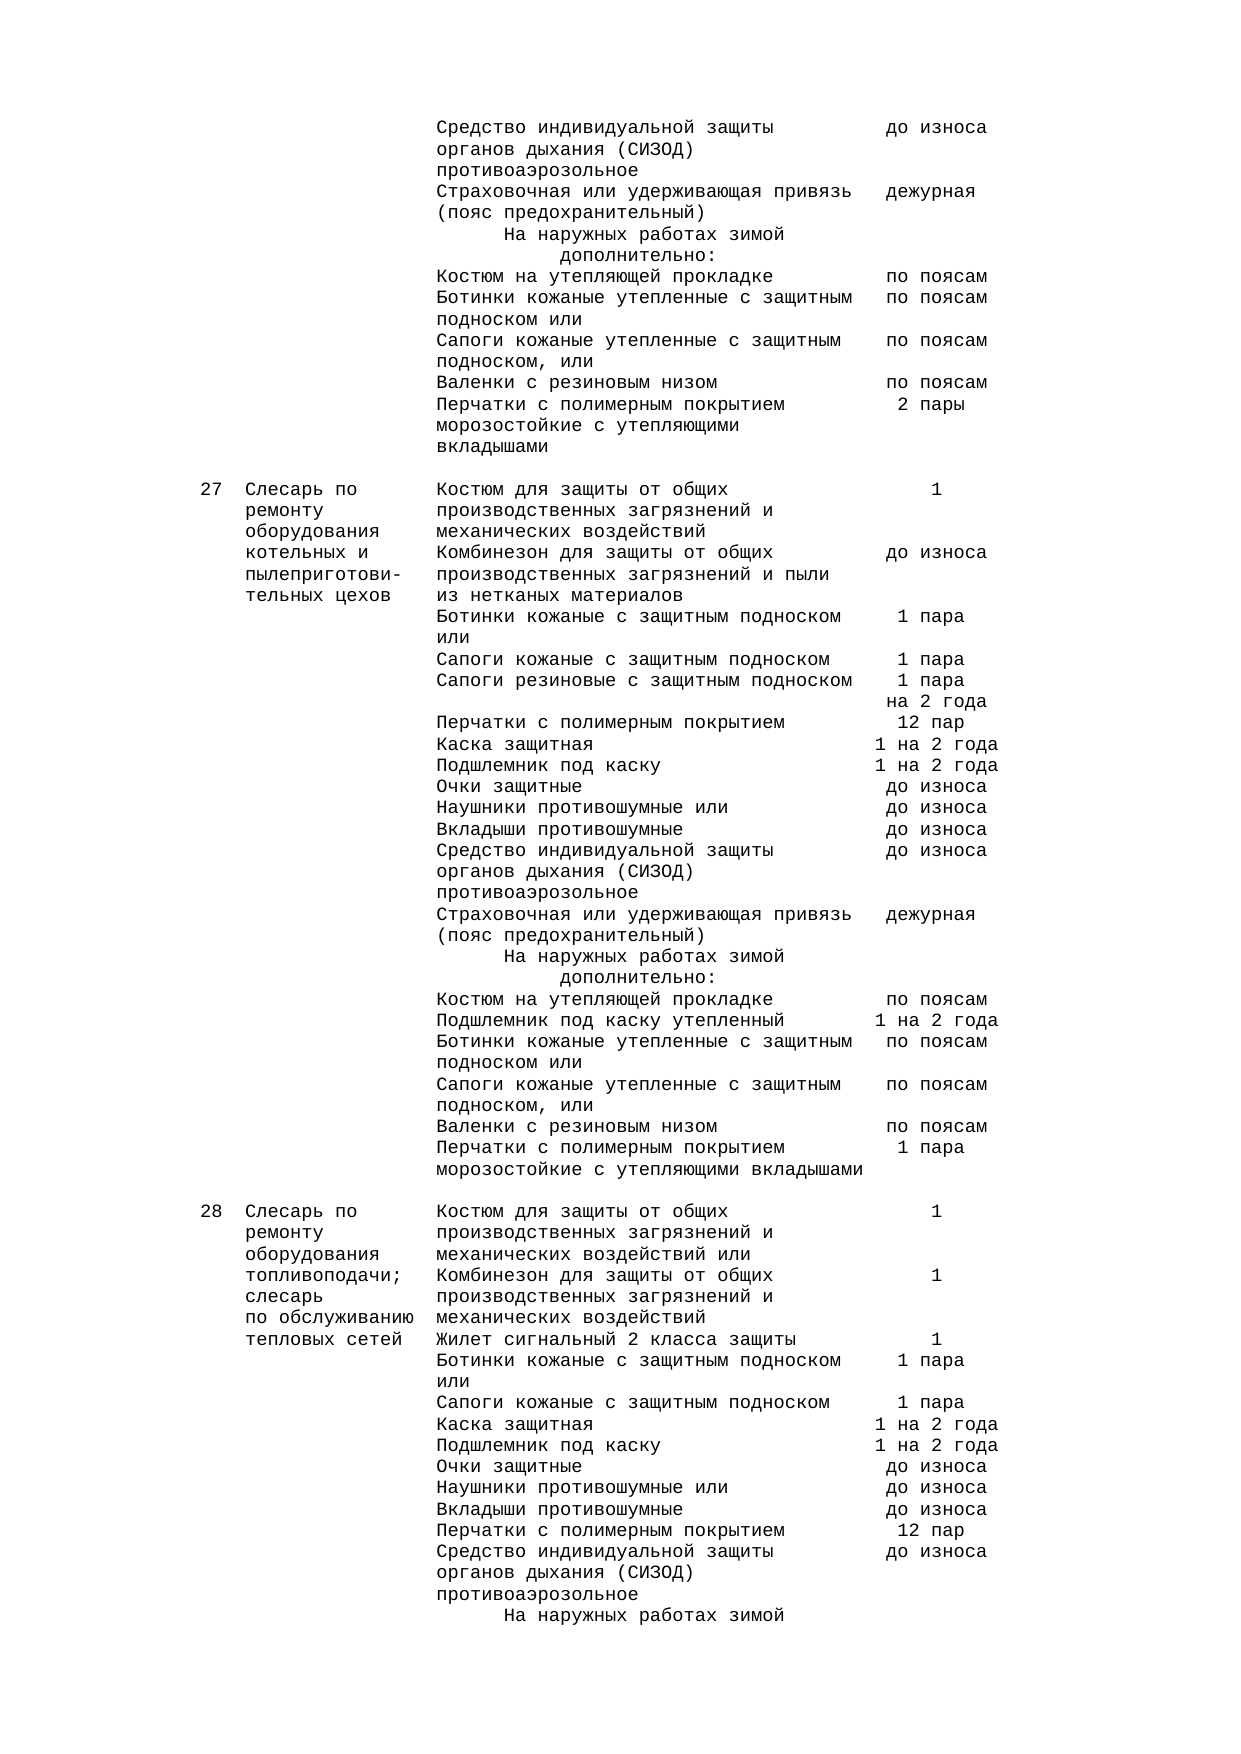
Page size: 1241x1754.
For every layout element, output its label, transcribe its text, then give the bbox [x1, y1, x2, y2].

text Вкладыши противошумные до износа [177, 819, 1152, 841]
text На наружных работах зимой [177, 947, 1152, 968]
text Перчатки с полимерным покрытием 2 пары [177, 394, 1152, 416]
text Валенки с резиновым низом по поясам [177, 1117, 1152, 1138]
text вкладышами [177, 437, 1152, 458]
text Средство индивидуальной защиты до износа [177, 118, 1152, 139]
text 28 Слесарь по Костюм для защиты от общих 1 [177, 1202, 1152, 1223]
text Каска защитная 1 на 2 года [177, 734, 1152, 756]
text подноском или [177, 309, 1152, 331]
text тепловых сетей Жилет сигнальный 2 класса защиты 1 [177, 1329, 1152, 1351]
text Ботинки кожаные с защитным подноском 1 пара [177, 607, 1152, 628]
text противоаэрозольное [177, 161, 1152, 182]
text топливоподачи; Комбинезон для защиты от общих 1 [177, 1266, 1152, 1287]
text ремонту производственных загрязнений и [177, 1223, 1152, 1244]
text Перчатки с полимерным покрытием 12 пар [177, 1521, 1152, 1542]
text на 2 года [177, 692, 1152, 713]
text морозостойкие с утепляющими вкладышами [177, 1159, 1152, 1181]
text (пояс предохранительный) [177, 203, 1152, 224]
text Сапоги кожаные с защитным подноском 1 пара [177, 649, 1152, 671]
text Сапоги кожаные утепленные с защитным по поясам [177, 331, 1152, 352]
text подноском или [177, 1053, 1152, 1074]
text оборудования механических воздействий [177, 522, 1152, 543]
text Очки защитные до износа [177, 777, 1152, 798]
text пылеприготови- производственных загрязнений и пыли [177, 564, 1152, 586]
text котельных и Комбинезон для защиты от общих до износа [177, 543, 1152, 564]
text Наушники противошумные или до износа [177, 798, 1152, 819]
text тельных цехов из нетканых материалов [177, 586, 1152, 607]
text Вкладыши противошумные до износа [177, 1499, 1152, 1521]
text Очки защитные до износа [177, 1457, 1152, 1478]
text Перчатки с полимерным покрытием 12 пар [177, 713, 1152, 734]
text Средство индивидуальной защиты до износа [177, 841, 1152, 862]
text дополнительно: [177, 968, 1152, 989]
text Каска защитная 1 на 2 года [177, 1414, 1152, 1436]
text (пояс предохранительный) [177, 926, 1152, 947]
text Валенки с резиновым низом по поясам [177, 373, 1152, 394]
text подноском, или [177, 1096, 1152, 1117]
text подноском, или [177, 352, 1152, 373]
text Подшлемник под каску 1 на 2 года [177, 756, 1152, 777]
text Перчатки с полимерным покрытием 1 пара [177, 1138, 1152, 1159]
text Страховочная или удерживающая привязь дежурная [177, 904, 1152, 926]
text На наружных работах зимой [177, 1606, 1152, 1627]
text морозостойкие с утепляющими [177, 416, 1152, 437]
text Сапоги кожаные с защитным подноском 1 пара [177, 1393, 1152, 1414]
text Наушники противошумные или до износа [177, 1478, 1152, 1499]
text На наружных работах зимой [177, 224, 1152, 246]
text слесарь производственных загрязнений и [177, 1287, 1152, 1308]
text или [177, 1372, 1152, 1393]
text Подшлемник под каску утепленный 1 на 2 года [177, 1011, 1152, 1032]
text органов дыхания (СИЗОД) [177, 139, 1152, 161]
text противоаэрозольное [177, 1584, 1152, 1606]
text Подшлемник под каску 1 на 2 года [177, 1436, 1152, 1457]
text органов дыхания (СИЗОД) [177, 862, 1152, 883]
text Ботинки кожаные с защитным подноском 1 пара [177, 1351, 1152, 1372]
text Страховочная или удерживающая привязь дежурная [177, 182, 1152, 203]
text дополнительно: [177, 246, 1152, 267]
text Костюм на утепляющей прокладке по поясам [177, 267, 1152, 288]
text Сапоги кожаные утепленные с защитным по поясам [177, 1074, 1152, 1096]
text Ботинки кожаные утепленные с защитным по поясам [177, 288, 1152, 309]
text оборудования механических воздействий или [177, 1244, 1152, 1266]
text органов дыхания (СИЗОД) [177, 1563, 1152, 1584]
text Средство индивидуальной защиты до износа [177, 1542, 1152, 1563]
text по обслуживанию механических воздействий [177, 1308, 1152, 1329]
text Сапоги резиновые с защитным подноском 1 пара [177, 671, 1152, 692]
text Ботинки кожаные утепленные с защитным по поясам [177, 1032, 1152, 1053]
text 27 Слесарь по Костюм для защиты от общих 1 [177, 479, 1152, 501]
text Костюм на утепляющей прокладке по поясам [177, 989, 1152, 1011]
text противоаэрозольное [177, 883, 1152, 904]
text ремонту производственных загрязнений и [177, 501, 1152, 522]
text или [177, 628, 1152, 649]
